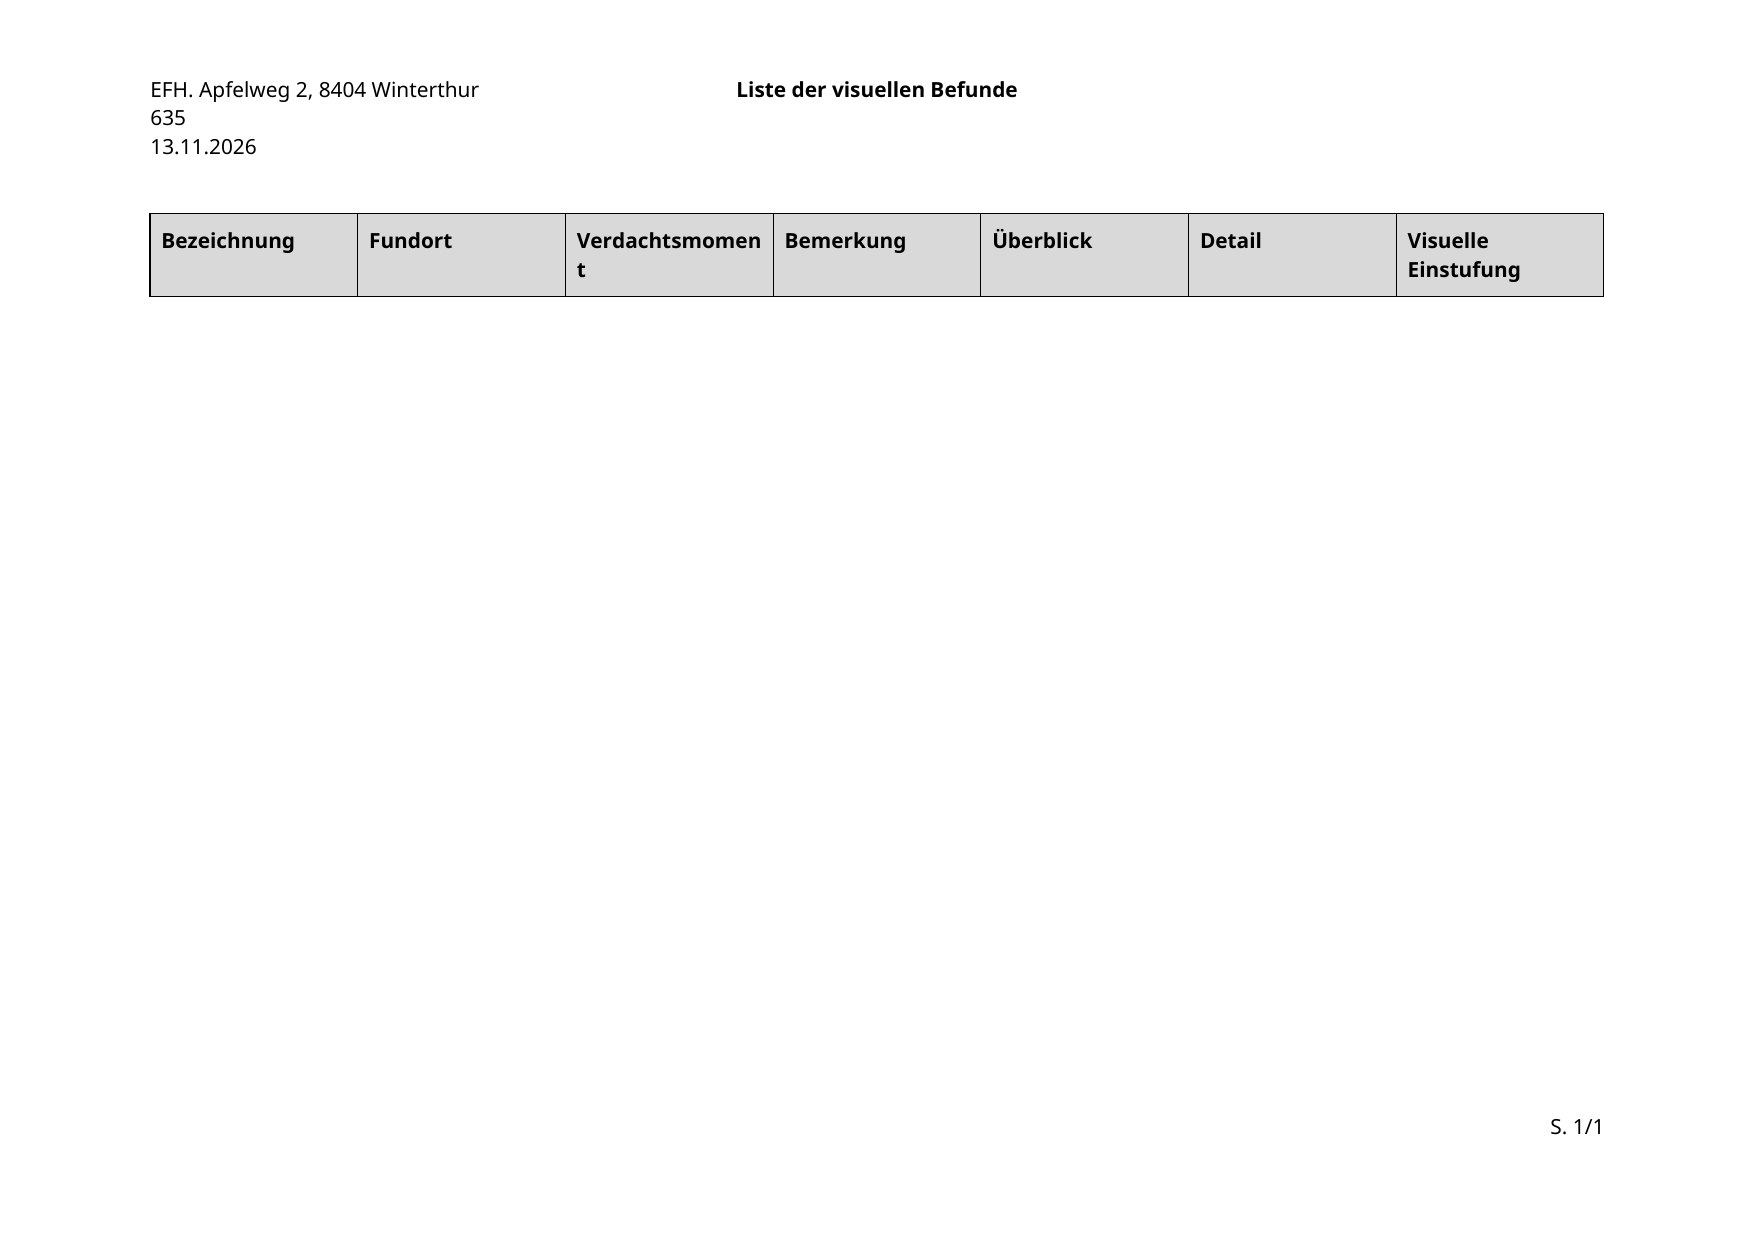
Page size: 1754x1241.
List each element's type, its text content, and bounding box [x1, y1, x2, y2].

table_header Fundort [358, 214, 565, 296]
table_header Bemerkung [774, 214, 980, 296]
table_header Visuelle Einstufung [1397, 214, 1603, 296]
table_header Verdachtsmoment [566, 214, 773, 296]
table_header Detail [1189, 214, 1396, 296]
table_header Überblick [981, 214, 1188, 296]
table_header Bezeichnung [151, 214, 357, 296]
